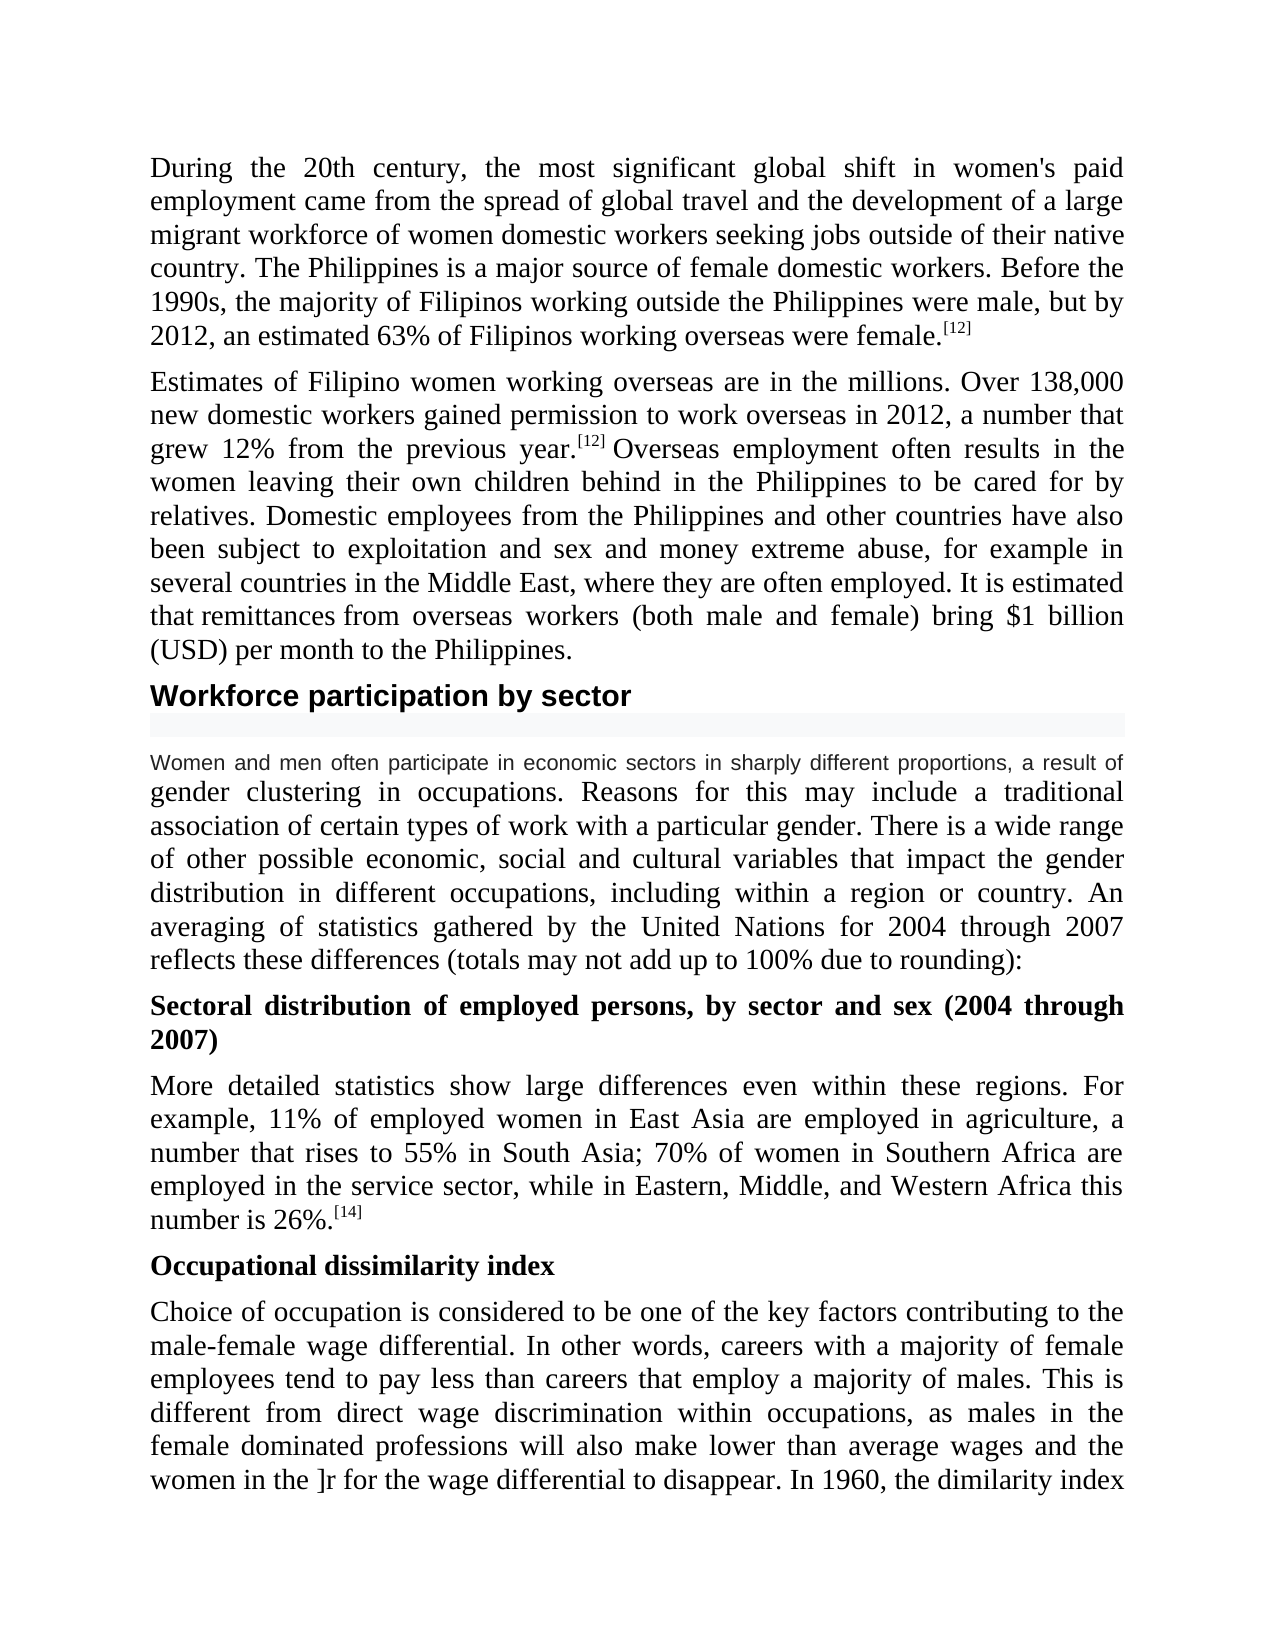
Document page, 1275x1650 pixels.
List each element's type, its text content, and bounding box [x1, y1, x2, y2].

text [150, 1294, 1125, 1495]
text More detailed statistics show large differences even within these regions. For example, 11% of employed women in East Asia are employed in agriculture, a number that rises to 55% in South Asia; 70% of women in Southern Africa are employed in the service sector, while in Eastern, Middle, and Western Africa this number is 26%.[14] [150, 1068, 1125, 1236]
text Estimates of Filipino women working overseas are in the millions. Over 138,000 new domestic workers gained permission to work overseas in 2012, a number that grew 12% from the previous year.[12] Overseas employment often results in the women leaving their own children behind in the Philippines to be cared for by relatives. Domestic employees from the Philippines and other countries have also been subject to exploitation and sex and money extreme abuse, for example in several countries in the Middle East, where they are often employed. It is estimated that remittances from overseas workers (both male and female) bring $1 billion (USD) per month to the Philippines. [150, 364, 1125, 666]
text Occupational dissimilarity index [150, 1248, 1125, 1282]
text Women and men often participate in economic sectors in sharply different proportions, a result of gender clustering in occupations. Reasons for this may include a traditional association of certain types of work with a particular gender. There is a wide range of other possible economic, social and cultural variables that impact the gender distribution in different occupations, including within a region or country. An averaging of statistics gathered by the United Nations for 2004 through 2007 reflects these differences (totals may not add up to 100% due to rounding): [150, 749, 1125, 976]
text Sectoral distribution of employed persons, by sector and sex (2004 through 2007) [150, 988, 1125, 1055]
text Workforce participation by sector [150, 678, 1125, 713]
text During the 20th century, the most significant global shift in women's paid employment came from the spread of global travel and the development of a large migrant workforce of women domestic workers seeking jobs outside of their native country. The Philippines is a major source of female domestic workers. Before the 1990s, the majority of Filipinos working outside the Philippines were male, but by 2012, an estimated 63% of Filipinos working overseas were female.[12] [150, 150, 1125, 351]
